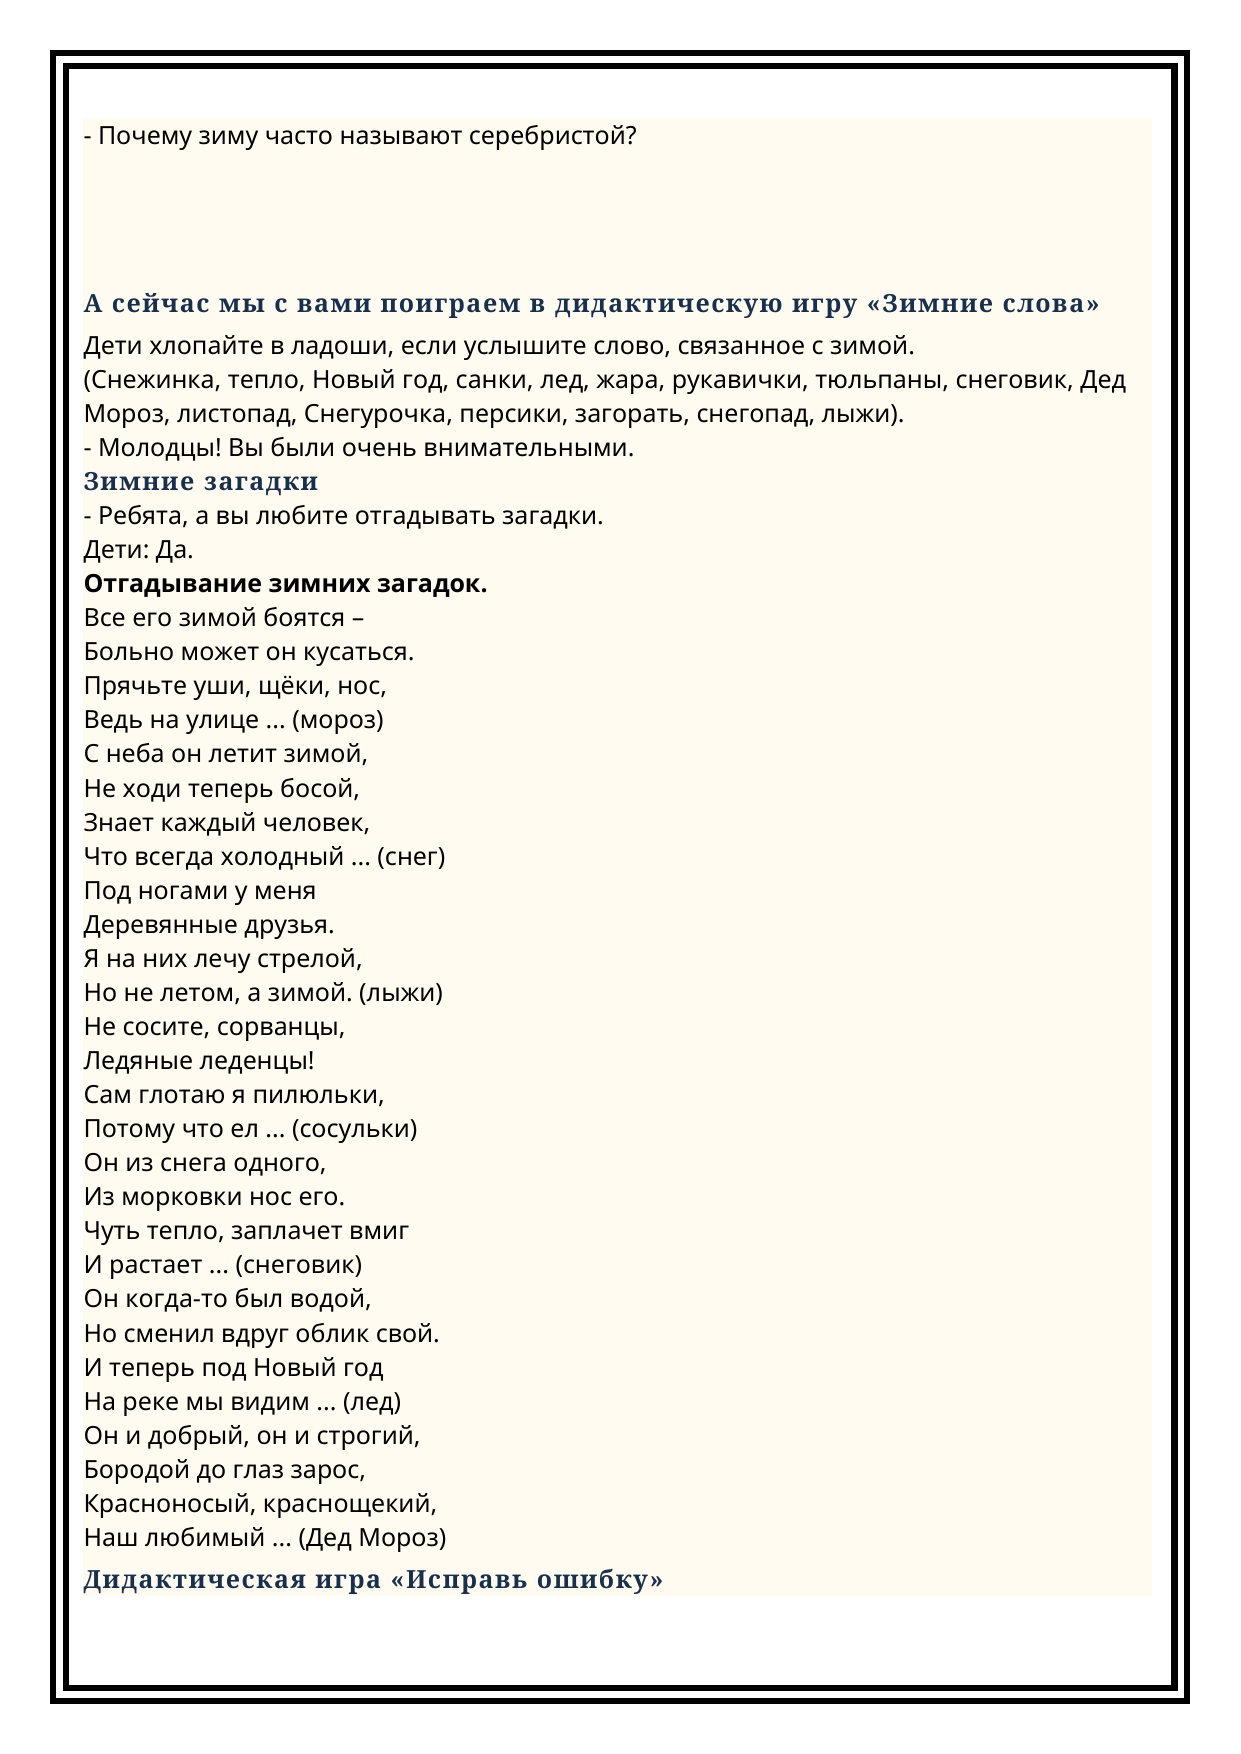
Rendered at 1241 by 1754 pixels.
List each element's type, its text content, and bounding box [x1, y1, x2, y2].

text Все его зимой боятся – [83, 600, 1152, 634]
subtitle А сейчас мы с вами поиграем в дидактическую игру «Зимние слова» [83, 286, 1152, 319]
text Дети: Да. [83, 532, 1152, 566]
text Но сменил вдруг облик свой. [83, 1315, 1152, 1349]
text На реке мы видим ... (лед) [83, 1383, 1152, 1417]
text Больно может он кусаться. [83, 634, 1152, 668]
text Что всегда холодный ... (снег) [83, 838, 1152, 872]
text Сам глотаю я пилюльки, [83, 1077, 1152, 1111]
text Зимние загадки [83, 464, 1152, 498]
text - Почему зиму часто называют серебристой? [83, 118, 1152, 152]
text Отгадывание зимних загадок. [83, 566, 1152, 600]
text Потому что ел ... (сосульки) [83, 1111, 1152, 1145]
text Но не летом, а зимой. (лыжи) [83, 974, 1152, 1009]
text С неба он летит зимой, [83, 736, 1152, 770]
text (Снежинка, тепло, Новый год, санки, лед, жара, рукавички, тюльпаны, снеговик, Дед Мороз, листопад, Снегурочка, персики, загорать, снегопад, лыжи). [83, 361, 1152, 429]
text Прячьте уши, щёки, нос, [83, 668, 1152, 702]
text И теперь под Новый год [83, 1349, 1152, 1383]
text Он и добрый, он и строгий, [83, 1417, 1152, 1451]
text Чуть тепло, заплачет вмиг [83, 1213, 1152, 1247]
text Он когда-то был водой, [83, 1281, 1152, 1315]
text Красноносый, краснощекий, [83, 1486, 1152, 1519]
text Не сосите, сорванцы, [83, 1009, 1152, 1043]
text Ведь на улице ... (мороз) [83, 702, 1152, 736]
text Дети хлопайте в ладоши, если услышите слово, связанное с зимой. [83, 327, 1152, 361]
text Я на них лечу стрелой, [83, 941, 1152, 974]
text Наш любимый ... (Дед Мороз) [83, 1519, 1152, 1554]
text Не ходи теперь босой, [83, 770, 1152, 804]
text Под ногами у меня [83, 872, 1152, 906]
subtitle Дидактическая игра «Исправь ошибку» [83, 1561, 1152, 1596]
text Знает каждый человек, [83, 804, 1152, 838]
text Деревянные друзья. [83, 906, 1152, 941]
text Бородой до глаз зарос, [83, 1451, 1152, 1486]
text - Ребята, а вы любите отгадывать загадки. [83, 498, 1152, 532]
text Из морковки нос его. [83, 1179, 1152, 1213]
text И растает ... (снеговик) [83, 1247, 1152, 1281]
text Ледяные леденцы! [83, 1043, 1152, 1077]
text Он из снега одного, [83, 1145, 1152, 1179]
text - Молодцы! Вы были очень внимательными. [83, 429, 1152, 464]
